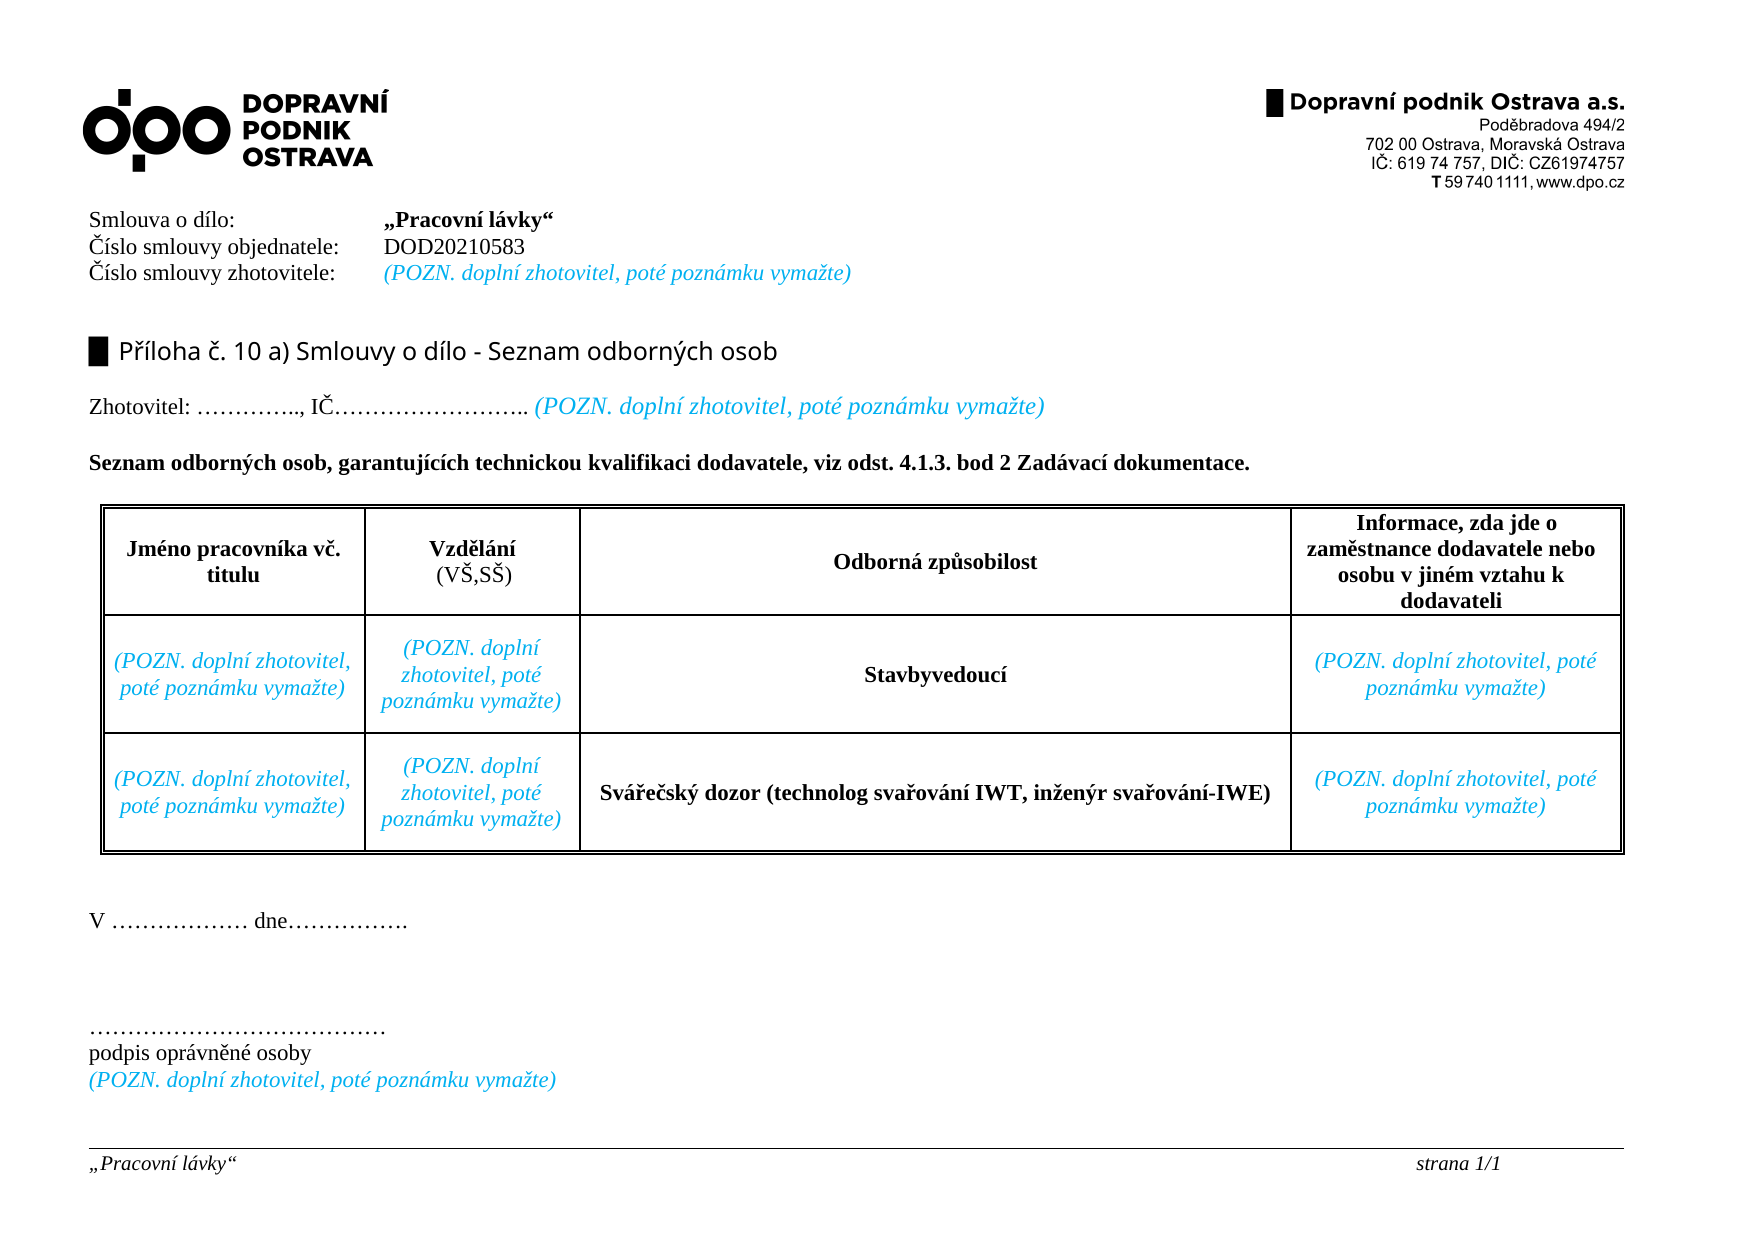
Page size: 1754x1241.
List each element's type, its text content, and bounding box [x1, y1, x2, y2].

text podpis oprávněné osoby [89, 1039, 1624, 1066]
table_cell (POZN. doplní zhotovitel, poté poznámku vymažte) [1292, 734, 1620, 850]
subtitle Příloha č. 10 a) Smlouvy o dílo - Seznam odborných osob [89, 336, 1624, 366]
text Číslo smlouvy objednatele: DOD20210583 [89, 233, 1624, 259]
text Číslo smlouvy zhotovitele: (POZN. doplní zhotovitel, poté poznámku vymažte) [89, 259, 1624, 286]
picture [1266, 89, 1625, 191]
text Smlouva o dílo: „Pracovní lávky“ [89, 207, 1624, 233]
table_cell (POZN. doplní zhotovitel, poté poznámku vymažte) [366, 616, 579, 732]
text Seznam odborných osob, garantujících technickou kvalifikaci dodavatele, viz odst. 4.1.3. bod 2 Zadávací dokumentace. [89, 449, 1624, 475]
table_cell (POZN. doplní zhotovitel, poté poznámku vymažte) [105, 734, 364, 850]
text Zhotovitel: ………….., IČ…………………….. (POZN. doplní zhotovitel, poté poznámku vymažte) [89, 391, 1624, 420]
text V ……………… dne……………. [89, 908, 1624, 934]
table_cell (POZN. doplní zhotovitel, poté poznámku vymažte) [105, 616, 364, 732]
text ………………………………… [89, 1013, 1624, 1039]
table_header Jméno pracovníka vč. titulu [105, 509, 364, 614]
table_cell (POZN. doplní zhotovitel, poté poznámku vymažte) [366, 734, 579, 850]
picture [82, 89, 389, 172]
table_header Informace, zda jde o zaměstnance dodavatele nebo osobu v jiném vztahu k dodavateli [1292, 509, 1620, 614]
table_cell Svářečský dozor (technolog svařování IWT, inženýr svařování-IWE) [581, 734, 1290, 850]
table_cell Stavbyvedoucí [581, 616, 1290, 732]
table_header Vzdělání (VŠ,SŠ) [366, 509, 579, 614]
table_header Odborná způsobilost [581, 509, 1290, 614]
table_cell (POZN. doplní zhotovitel, poté poznámku vymažte) [1292, 616, 1620, 732]
text (POZN. doplní zhotovitel, poté poznámku vymažte) [89, 1066, 1624, 1092]
